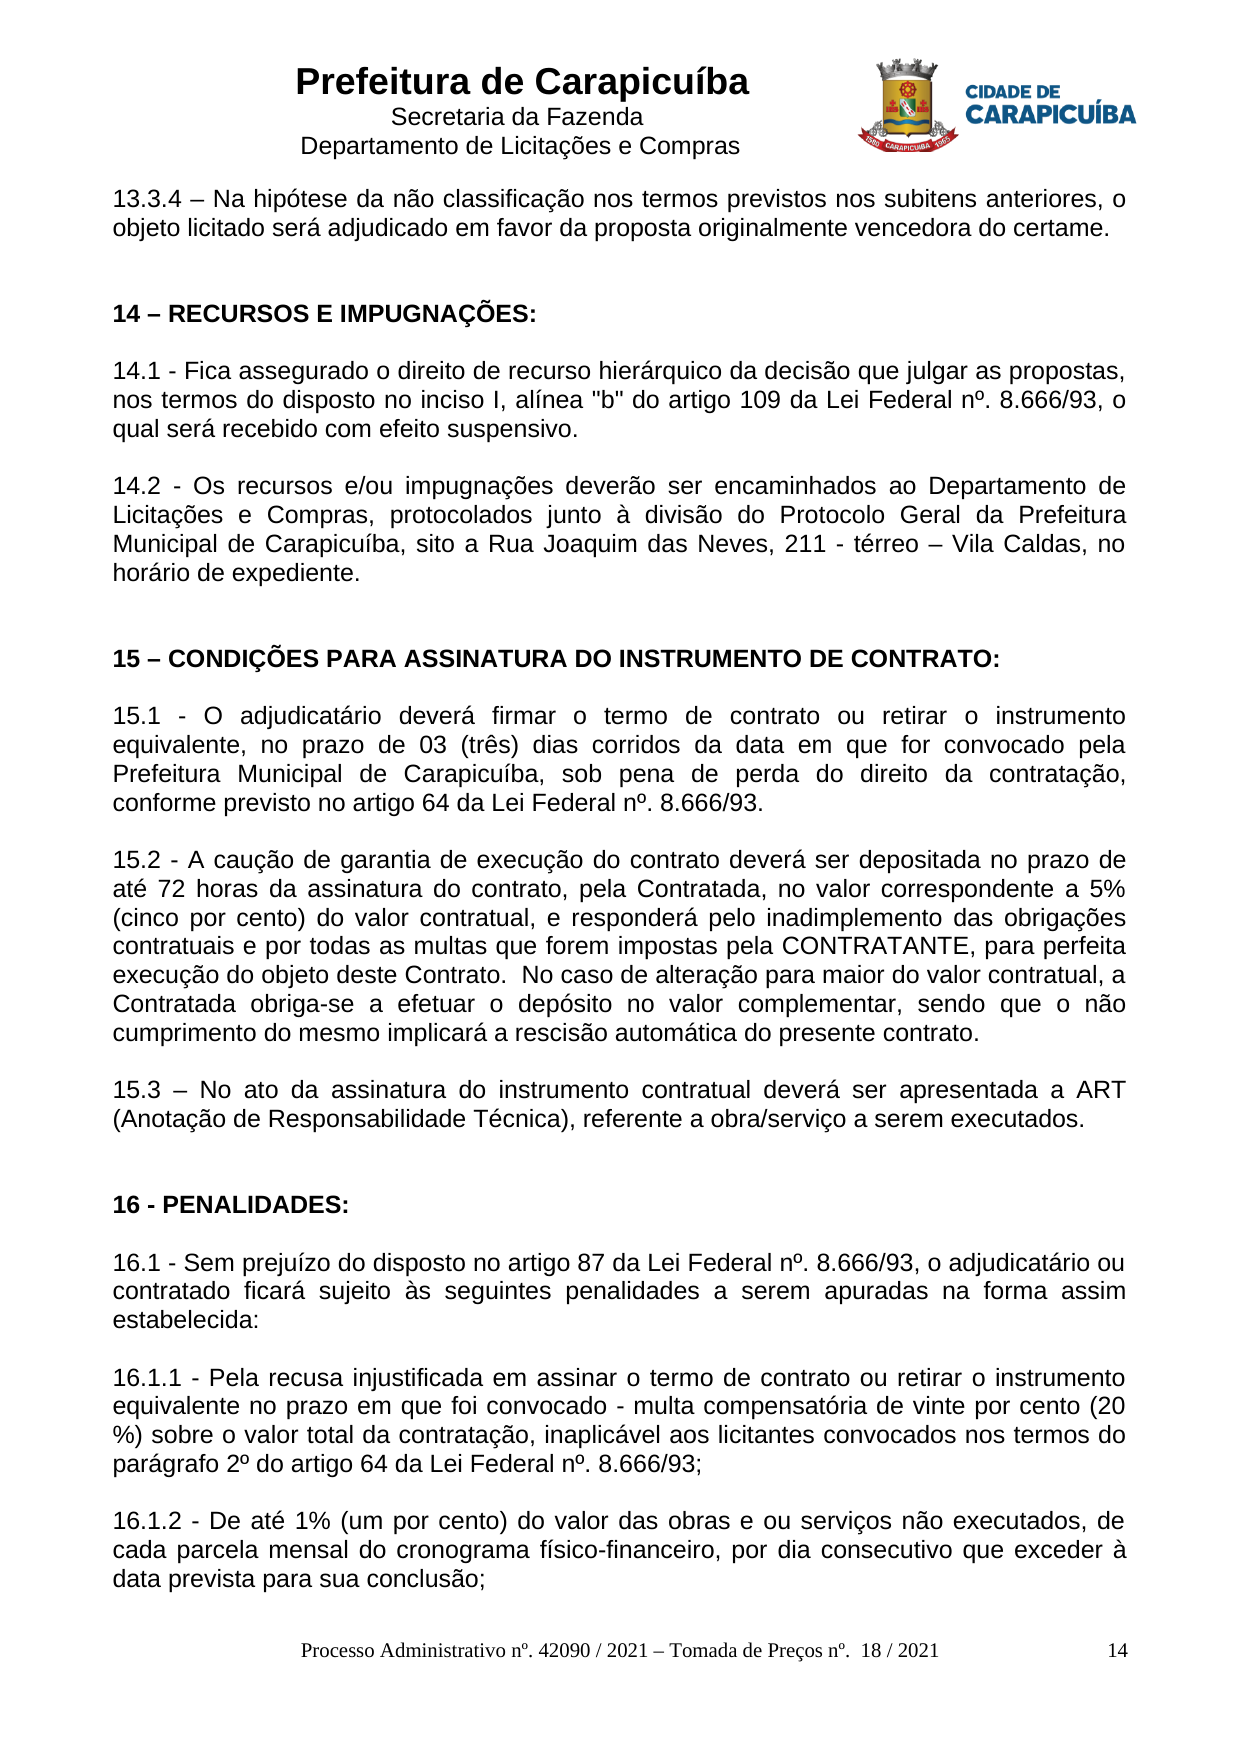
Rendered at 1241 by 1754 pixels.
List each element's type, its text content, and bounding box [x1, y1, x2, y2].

text 16.1 - Sem prejuízo do disposto no artigo 87 da Lei Federal nº. 8.666/93, o adjudicatário ou contratado ficará sujeito às seguintes penalidades a serem apuradas na forma assim estabelecida: [112, 1247, 1128, 1334]
text 14.1 - Fica assegurado o direito de recurso hierárquico da decisão que julgar as propostas, nos termos do disposto no inciso I, alínea "b" do artigo 109 da Lei Federal nº. 8.666/93, o qual será recebido com efeito suspensivo. [112, 356, 1128, 442]
text 15 – CONDIÇÕES PARA ASSINATURA DO INSTRUMENTO DE CONTRATO: [112, 644, 1128, 672]
text 14.2 - Os recursos e/ou impugnações deverão ser encaminhados ao Departamento de Licitações e Compras, protocolados junto à divisão do Protocolo Geral da Prefeitura Municipal de Carapicuíba, sito a Rua Joaquim das Neves, 211 - térreo – Vila Caldas, no horário de expediente. [112, 471, 1128, 586]
picture [857, 57, 1139, 152]
text 16.1.2 - De até 1% (um por cento) do valor das obras e ou serviços não executados, de cada parcela mensal do cronograma físico-financeiro, por dia consecutivo que exceder à data prevista para sua conclusão; [112, 1506, 1128, 1592]
text 14 – RECURSOS E IMPUGNAÇÕES: [112, 299, 1128, 327]
text 16 - PENALIDADES: [112, 1190, 1128, 1219]
text 15.1 - O adjudicatário deverá firmar o termo de contrato ou retirar o instrumento equivalente, no prazo de 03 (três) dias corridos da data em que for convocado pela Prefeitura Municipal de Carapicuíba, sob pena de perda do direito da contratação, conforme previsto no artigo 64 da Lei Federal nº. 8.666/93. [112, 701, 1128, 816]
text 13.3.4 – Na hipótese da não classificação nos termos previstos nos subitens anteriores, o objeto licitado será adjudicado em favor da proposta originalmente vencedora do certame. [112, 184, 1128, 241]
text 16.1.1 - Pela recusa injustificada em assinar o termo de contrato ou retirar o instrumento equivalente no prazo em que foi convocado - multa compensatória de vinte por cento (20 %) sobre o valor total da contratação, inaplicável aos licitantes convocados nos termos do parágrafo 2º do artigo 64 da Lei Federal nº. 8.666/93; [112, 1362, 1128, 1477]
text 15.2 - A caução de garantia de execução do contrato deverá ser depositada no prazo de até 72 horas da assinatura do contrato, pela Contratada, no valor correspondente a 5% (cinco por cento) do valor contratual, e responderá pelo inadimplemento das obrigações contratuais e por todas as multas que forem impostas pela CONTRATANTE, para perfeita execução do objeto deste Contrato. No caso de alteração para maior do valor contratual, a Contratada obriga-se a efetuar o depósito no valor complementar, sendo que o não cumprimento do mesmo implicará a rescisão automática do presente contrato. [112, 845, 1128, 1046]
text 15.3 – No ato da assinatura do instrumento contratual deverá ser apresentada a ART (Anotação de Responsabilidade Técnica), referente a obra/serviço a serem executados. [112, 1075, 1128, 1132]
